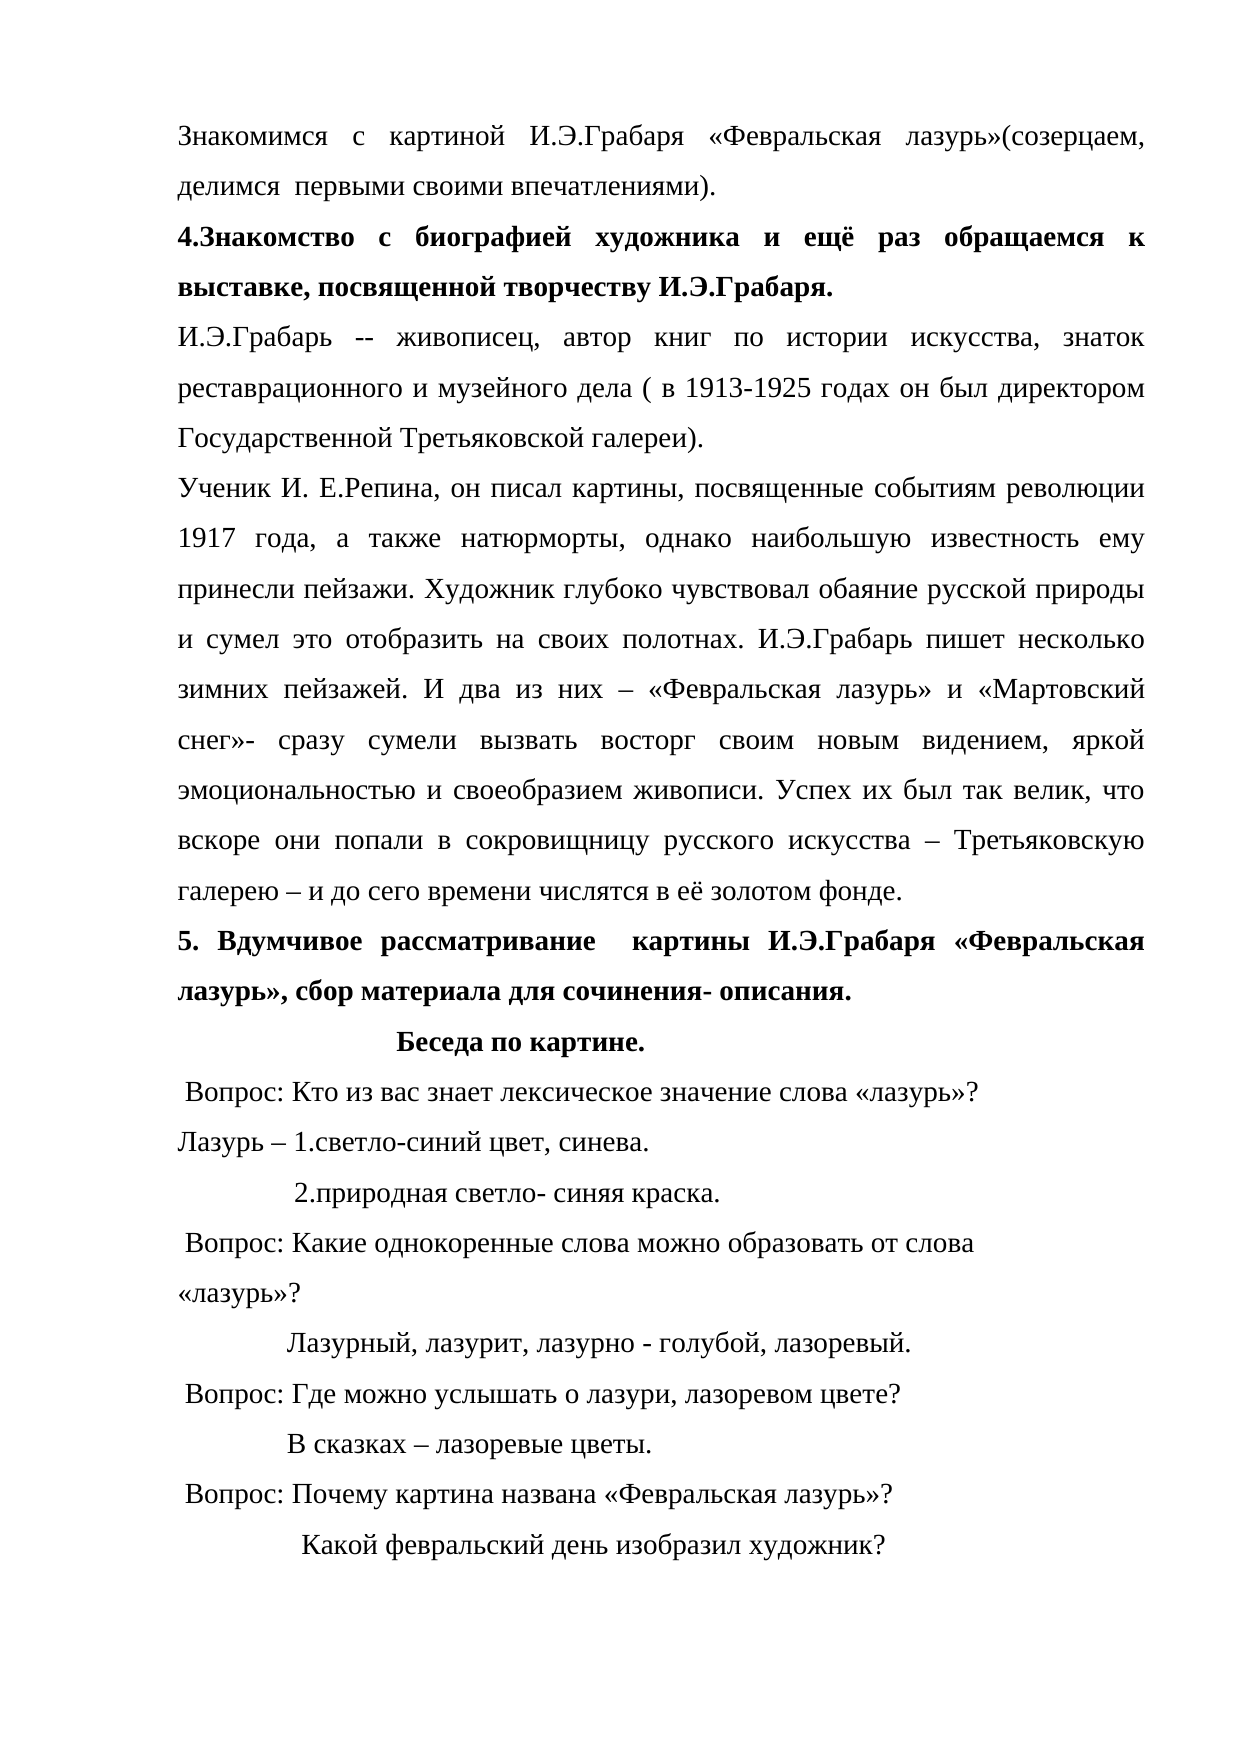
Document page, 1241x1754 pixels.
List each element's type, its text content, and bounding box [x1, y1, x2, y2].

text Знакомимся с картиной И.Э.Грабаря «Февральская лазурь»(созерцаем, делимся первыми своими впечатлениями). [177, 118, 1146, 202]
text Ученик И. Е.Репина, он писал картины, посвященные событиям революции 1917 года, а также натюрморты, однако наибольшую известность ему принесли пейзажи. Художник глубоко чувствовал обаяние русской природы и сумел это отобразить на своих полотнах. И.Э.Грабарь пишет несколько зимних пейзажей. И два из них – «Февральская лазурь» и «Мартовский снег»- сразу сумели вызвать восторг своим новым видением, яркой эмоциональностью и своеобразием живописи. Успех их был так велик, что вскоре они попали в сокровищницу русского искусства – Третьяковскую галерею – и до сего времени числятся в её золотом фонде. [177, 470, 1146, 906]
text Вопрос: Какие однокоренные слова можно образовать от слова [177, 1225, 1146, 1258]
text Какой февральский день изобразил художник? [177, 1527, 1146, 1560]
text Лазурный, лазурит, лазурно - голубой, лазоревый. [177, 1326, 1146, 1359]
text Вопрос: Кто из вас знает лексическое значение слова «лазурь»? [177, 1074, 1146, 1108]
text И.Э.Грабарь -- живописец, автор книг по истории искусства, знаток реставрационного и музейного дела ( в 1913-1925 годах он был директором Государственной Третьяковской галереи). [177, 319, 1146, 453]
text 5. Вдумчивое рассматривание картины И.Э.Грабаря «Февральская лазурь», сбор материала для сочинения- описания. [177, 923, 1146, 1007]
text Лазурь – 1.светло-синий цвет, синева. [177, 1124, 1146, 1158]
text «лазурь»? [177, 1275, 1146, 1309]
text Беседа по картине. [177, 1024, 1146, 1057]
text Вопрос: Где можно услышать о лазури, лазоревом цвете? [177, 1376, 1146, 1409]
text 4.Знакомство с биографией художника и ещё раз обращаемся к выставке, посвященной творчеству И.Э.Грабаря. [177, 219, 1146, 303]
text В сказках – лазоревые цветы. [177, 1426, 1146, 1460]
text 2.природная светло- синяя краска. [177, 1175, 1146, 1208]
text Вопрос: Почему картина названа «Февральская лазурь»? [177, 1477, 1146, 1510]
